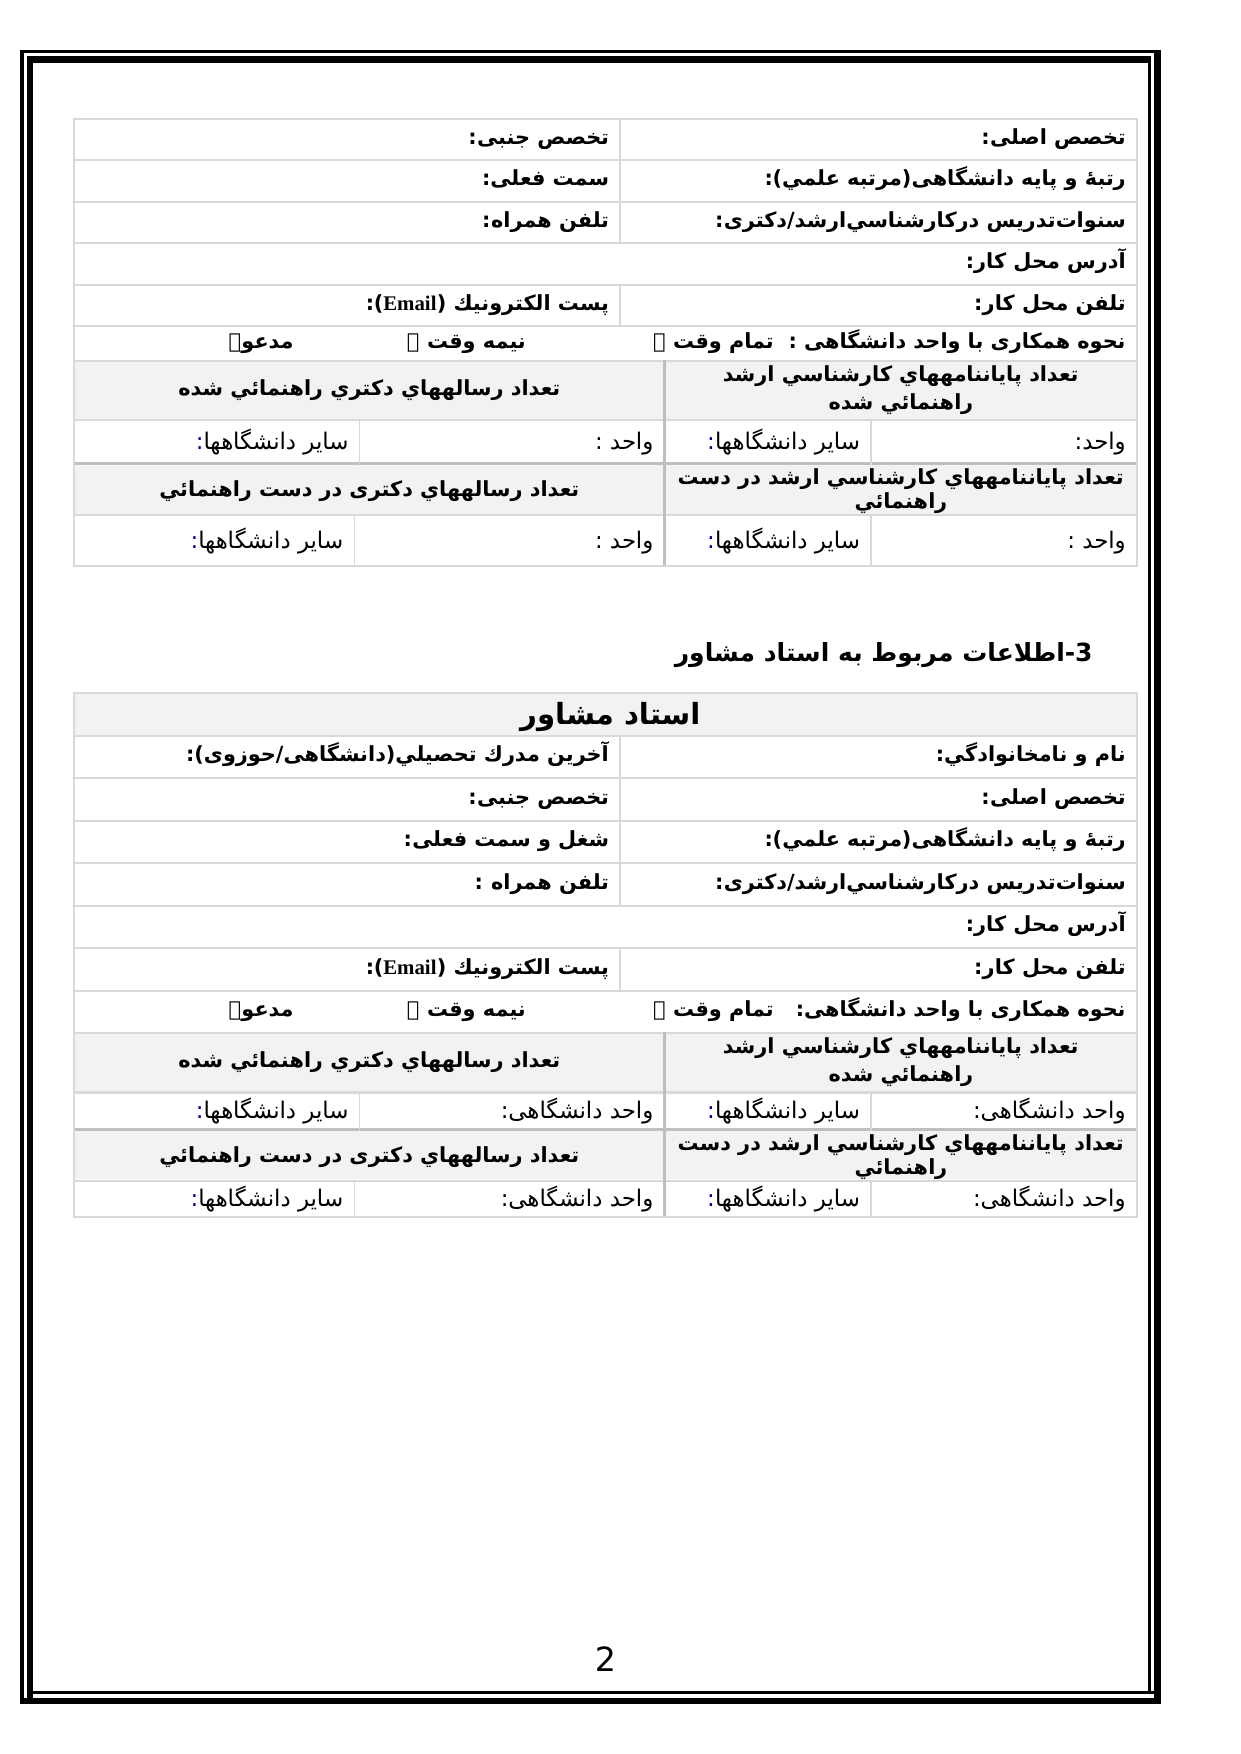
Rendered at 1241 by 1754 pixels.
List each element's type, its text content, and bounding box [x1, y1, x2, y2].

table_cell آخرين مدرك تحصيلي(دانشگاهی/حوزوی): [75, 737, 619, 777]
table_cell آدرس محل کار: [75, 244, 1136, 283]
table_cell رتبۀ و پایه دانشگاهی(مرتبه علمي): [621, 161, 1136, 201]
table_cell نحوه همکاری با واحد دانشگاهی : تمام وقت نيمه وقت مدعو [75, 327, 1136, 360]
table_cell واحد: [872, 421, 1136, 462]
table_cell سمت فعلی: [75, 161, 619, 201]
table_cell واحد دانشگاهی: [355, 1182, 663, 1216]
table_cell تخصص اصلی: [621, 120, 1136, 159]
table_cell پست الكترونيك (Email): [75, 949, 619, 990]
table_cell تخصص جنبی: [75, 120, 619, 159]
table_cell واحد دانشگاهی: [872, 1094, 1136, 1128]
table_cell واحد : [355, 516, 663, 565]
table_cell سایر دانشگاهها: [666, 1182, 870, 1216]
table_cell تعداد پايان‏نامه‏هاي كارشناسي ارشد در دست راهنمائي [666, 1131, 1136, 1179]
table_cell سایر دانشگاهها: [75, 1182, 354, 1216]
table_cell واحد : [872, 516, 1136, 565]
table_cell شغل و سمت فعلی: [75, 822, 619, 862]
table_cell سایر دانشگاهها: [666, 421, 870, 462]
table_cell تلفن محل كار: [621, 286, 1136, 325]
table_cell تلفن محل كار: [621, 949, 1136, 990]
table_header استاد مشاور [75, 694, 1136, 735]
table_cell پست الكترونيك (Email): [75, 286, 619, 325]
table_cell تخصص جنبی: [75, 779, 619, 820]
table_cell تعداد پايان‏نامه‏هاي كارشناسي ارشد راهنمائي شده [666, 362, 1136, 419]
table_cell تعداد پايان‏نامه‏هاي كارشناسي ارشد راهنمائي شده [666, 1034, 1136, 1091]
table_cell رتبۀ و پایه دانشگاهی(مرتبه علمي): [621, 822, 1136, 862]
table_cell سایر دانشگاهها: [75, 516, 354, 565]
table_cell سایر دانشگاهها: [75, 421, 359, 462]
table_cell آدرس محل کار: [75, 907, 1136, 947]
table_cell تعداد رساله‏هاي دکتری در دست راهنمائي [75, 465, 663, 514]
table_cell تلفن همراه : [75, 864, 619, 905]
table_cell تعداد رساله‏هاي دكتري راهنمائي شده [75, 362, 663, 419]
table_cell سایر دانشگاهها: [666, 1094, 870, 1128]
table_cell سنوات‌تدريس در‌كارشناسي‌ارشد/دكتری: [621, 864, 1136, 905]
table_cell واحد دانشگاهی: [872, 1182, 1136, 1216]
table_cell نام و نام‏خانوادگي: [621, 737, 1136, 777]
table_cell تلفن همراه: [75, 203, 619, 242]
table_cell سنوات‌تدريس در‌كارشناسي‌ارشد/دكتری: [621, 203, 1136, 242]
table_cell سایر دانشگاهها: [75, 1094, 359, 1128]
table_cell تعداد پايان‏نامه‏هاي كارشناسي ارشد در دست راهنمائي [666, 465, 1136, 514]
table_cell تخصص اصلی: [621, 779, 1136, 820]
table_cell نحوه همکاری با واحد دانشگاهی: تمام وقت نيمه وقت مدعو [75, 992, 1136, 1032]
table_cell واحد دانشگاهی: [360, 1094, 663, 1128]
table_cell تعداد رساله‏هاي دکتری در دست راهنمائي [75, 1131, 663, 1179]
table_cell واحد : [360, 421, 663, 462]
table_cell تعداد رساله‏هاي دكتري راهنمائي شده [75, 1034, 663, 1091]
text 3-اطلاعات مربوط به استاد مشاور [118, 638, 1093, 667]
table_cell سایر دانشگاهها: [666, 516, 870, 565]
